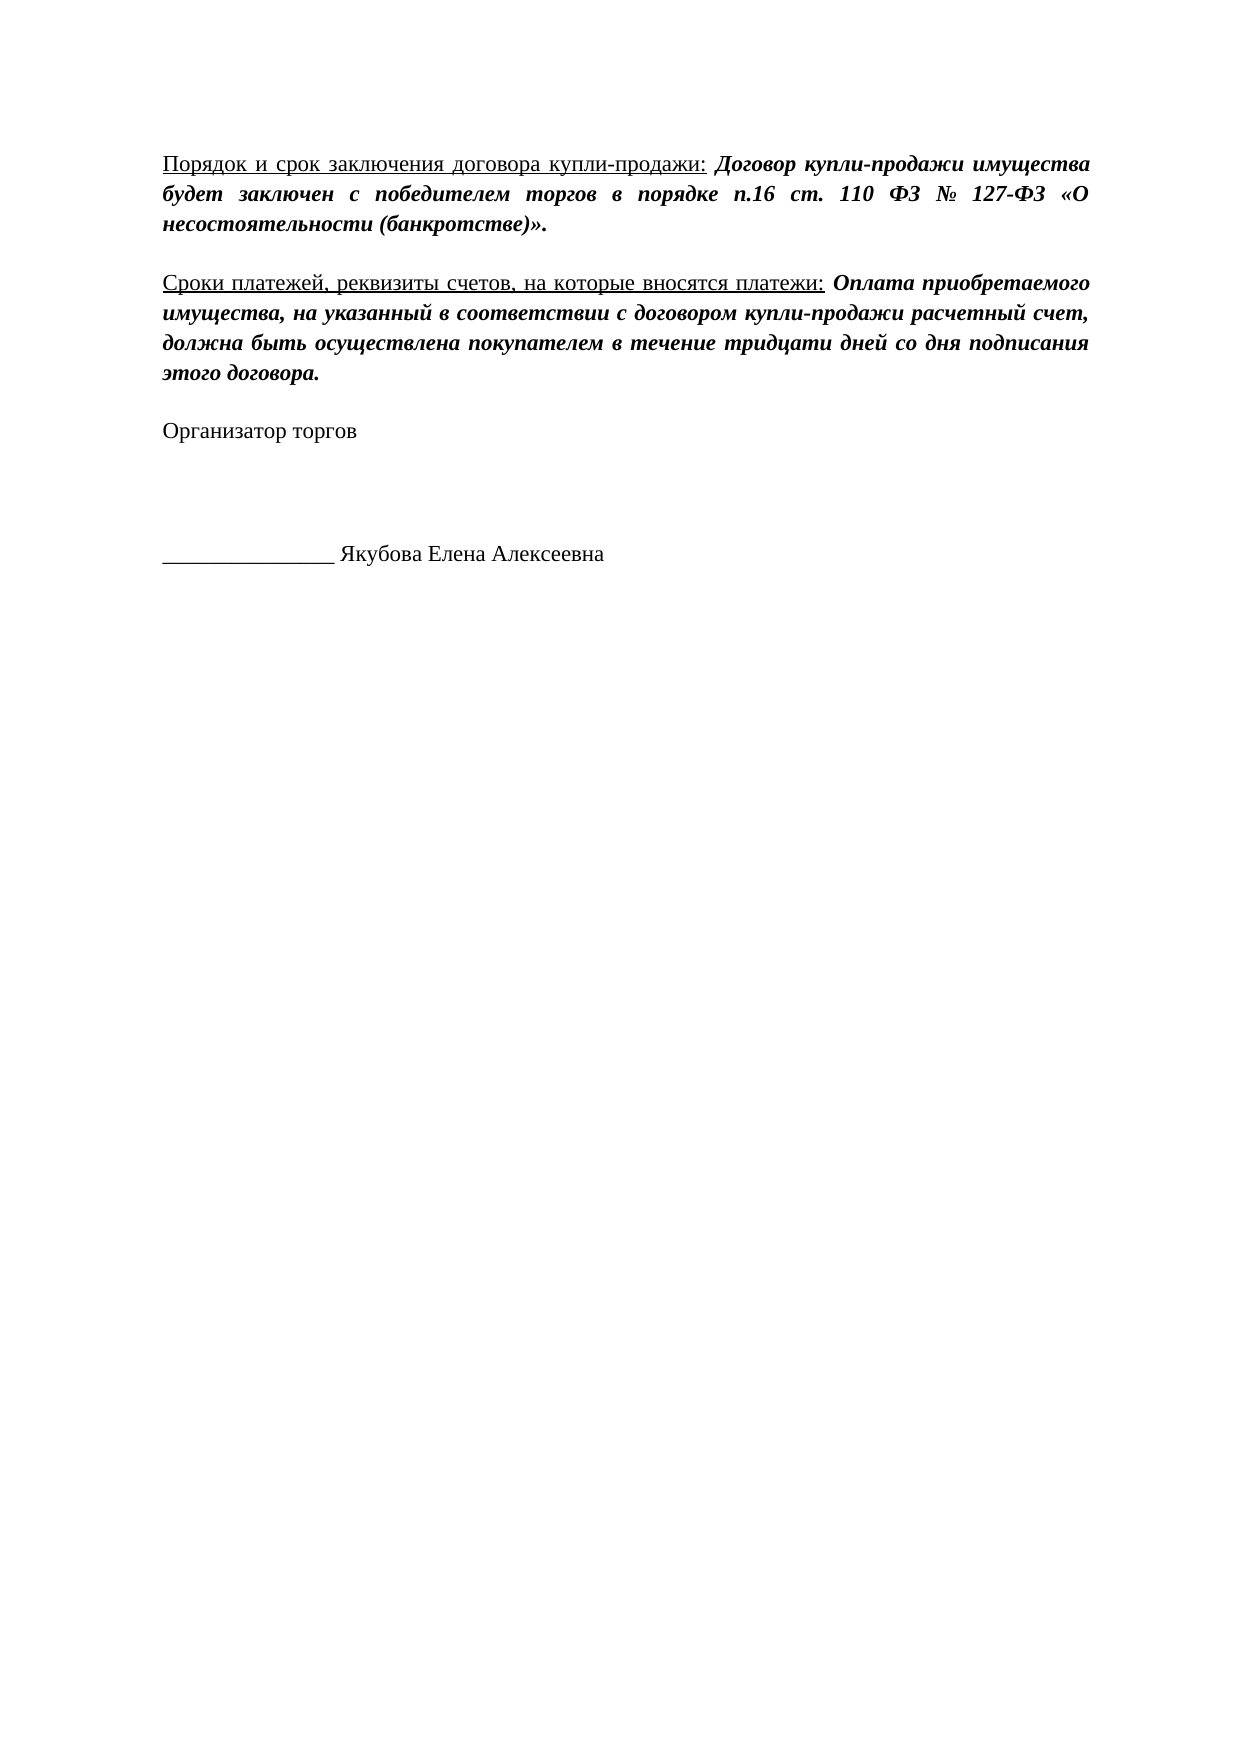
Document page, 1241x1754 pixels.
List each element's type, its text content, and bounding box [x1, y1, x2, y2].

text Порядок и срок заключения договора купли-продажи: Договор купли-продажи имущества будет заключен с победителем торгов в порядке п.16 ст. 110 ФЗ № 127-ФЗ «О несостоятельности (банкротстве)». [162, 150, 1090, 237]
text Организатор торгов [162, 417, 1090, 444]
text Сроки платежей, реквизиты счетов, на которые вносятся платежи: Оплата приобретаемого имущества, на указанный в соответствии с договором купли-продажи расчетный счет, должна быть осуществлена покупателем в течение тридцати дней со дня подписания этого договора. [162, 269, 1090, 386]
text _______________ Якубова Елена Алексеевна [162, 540, 1090, 566]
